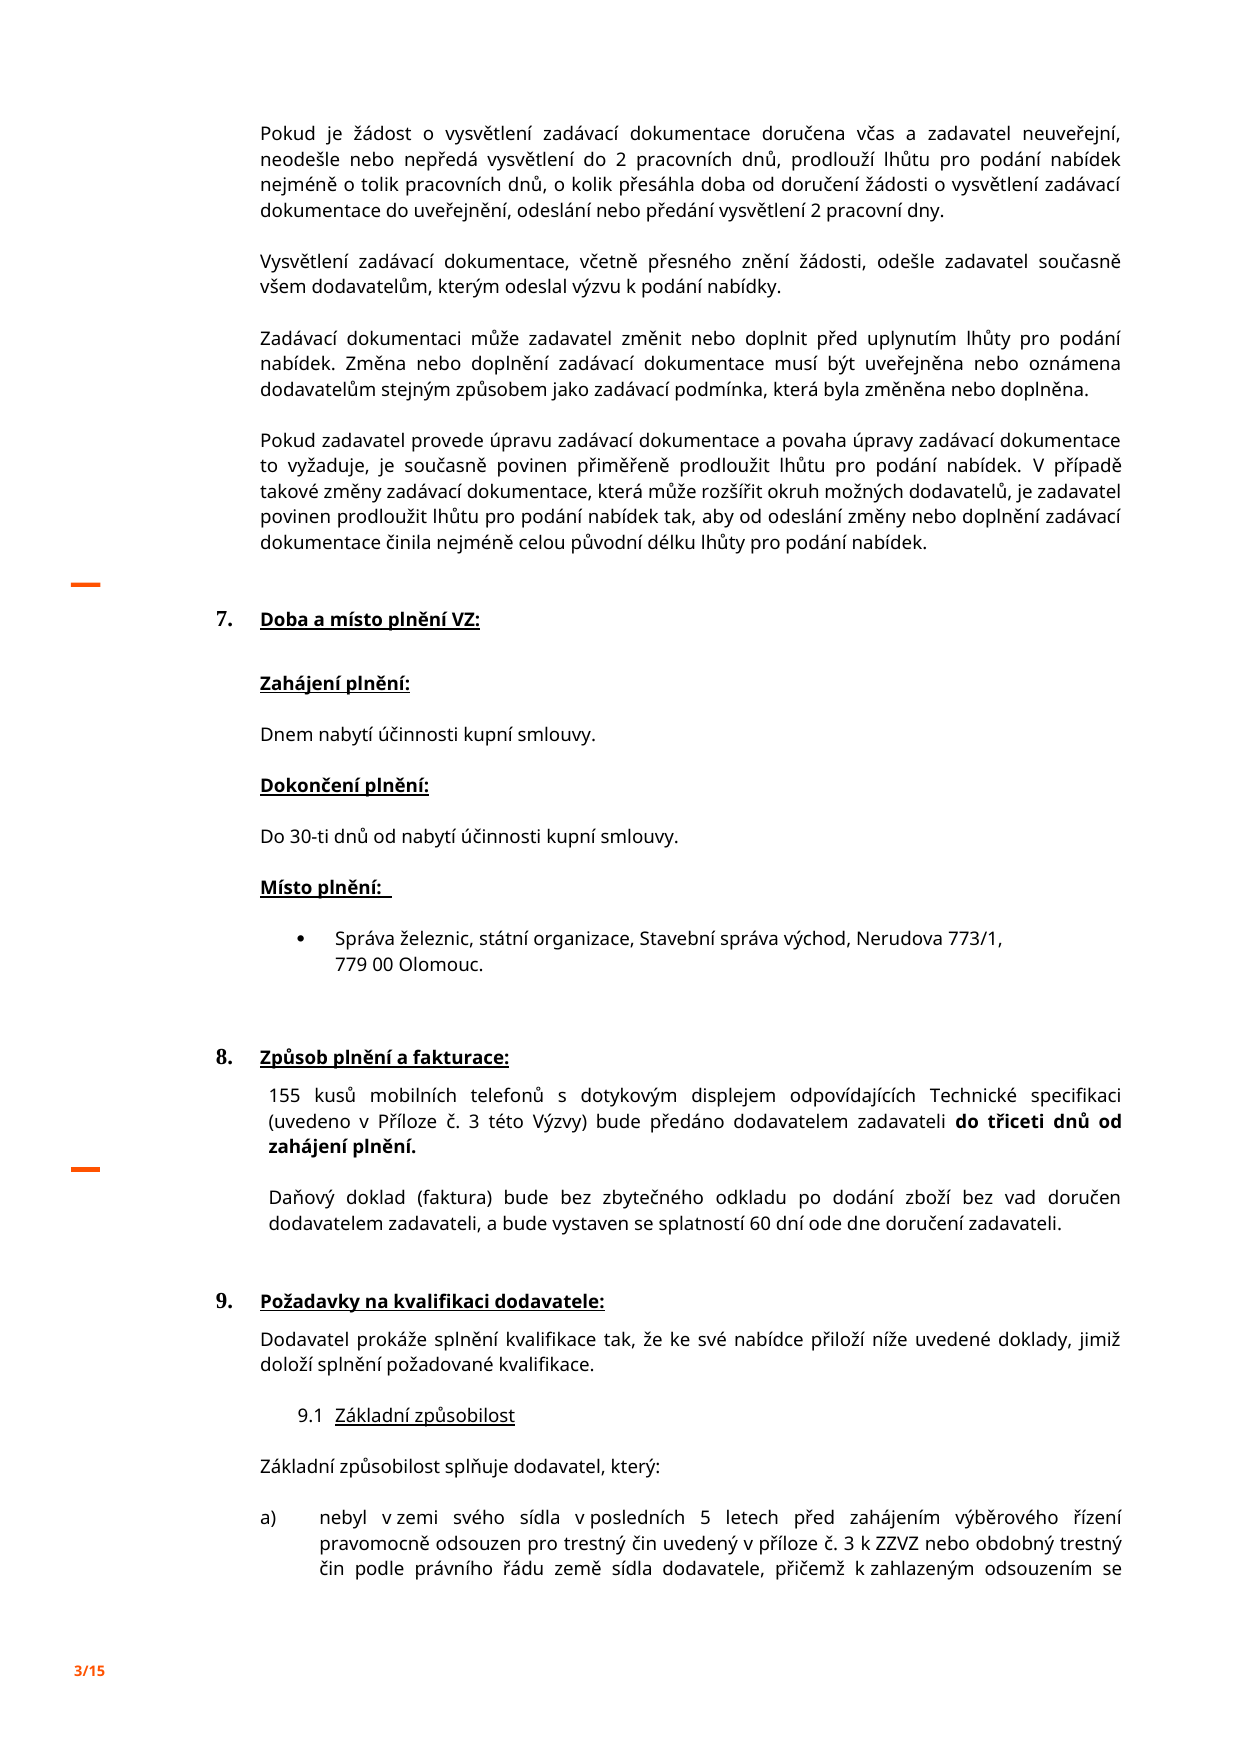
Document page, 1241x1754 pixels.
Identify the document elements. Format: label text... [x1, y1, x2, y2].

text 779 00 Olomouc. [335, 951, 1122, 977]
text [260, 1504, 1122, 1581]
list Požadavky na kvalifikaci dodavatele: [216, 1287, 1122, 1313]
text Místo plnění: [260, 874, 1122, 900]
list Doba a místo plnění VZ: [216, 606, 1122, 632]
text Základní způsobilost splňuje dodavatel, který: [216, 1453, 1122, 1479]
text Vysvětlení zadávací dokumentace, včetně přesného znění žádosti, odešle zadavatel současně všem dodavatelům, kterým odeslal výzvu k podání nabídky. [260, 248, 1122, 299]
list Způsob plnění a fakturace: [216, 1043, 1122, 1070]
text Dodavatel prokáže splnění kvalifikace tak, že ke své nabídce přiloží níže uvedené doklady, jimiž doloží splnění požadované kvalifikace. [260, 1326, 1122, 1377]
list Základní způsobilost [297, 1402, 1122, 1428]
text Zadávací dokumentaci může zadavatel změnit nebo doplnit před uplynutím lhůty pro podání nabídek. Změna nebo doplnění zadávací dokumentace musí být uveřejněna nebo oznámena dodavatelům stejným způsobem jako zadávací podmínka, která byla změněna nebo doplněna. [260, 325, 1122, 401]
text Pokud je žádost o vysvětlení zadávací dokumentace doručena včas a zadavatel neuveřejní, neodešle nebo nepředá vysvětlení do 2 pracovních dnů, prodlouží lhůtu pro podání nabídek nejméně o tolik pracovních dnů, o kolik přesáhla doba od doručení žádosti o vysvětlení zadávací dokumentace do uveřejnění, odeslání nebo předání vysvětlení 2 pracovní dny. [260, 121, 1122, 223]
list Správa železnic, státní organizace, Stavební správa východ, Nerudova 773/1, [297, 926, 1122, 951]
text Daňový doklad (faktura) bude bez zbytečného odkladu po dodání zboží bez vad doručen dodavatelem zadavateli, a bude vystaven se splatností 60 dní ode dne doručení zadavateli. [268, 1184, 1122, 1236]
text Pokud zadavatel provede úpravu zadávací dokumentace a povaha úpravy zadávací dokumentace to vyžaduje, je současně povinen přiměřeně prodloužit lhůtu pro podání nabídek. V případě takové změny zadávací dokumentace, která může rozšířit okruh možných dodavatelů, je zadavatel povinen prodloužit lhůtu pro podání nabídek tak, aby od odeslání změny nebo doplnění zadávací dokumentace činila nejméně celou původní délku lhůty pro podání nabídek. [260, 427, 1122, 554]
text Dnem nabytí účinnosti kupní smlouvy. [260, 721, 1122, 747]
text Do 30-ti dnů od nabytí účinnosti kupní smlouvy. [260, 823, 1122, 849]
text Dokončení plnění: [260, 772, 1122, 798]
text 155 kusů mobilních telefonů s dotykovým displejem odpovídajících Technické specifikaci (uvedeno v Příloze č. 3 této Výzvy) bude předáno dodavatelem zadavateli do třiceti dnů od zahájení plnění. [268, 1082, 1122, 1159]
text Zahájení plnění: [260, 670, 1122, 696]
